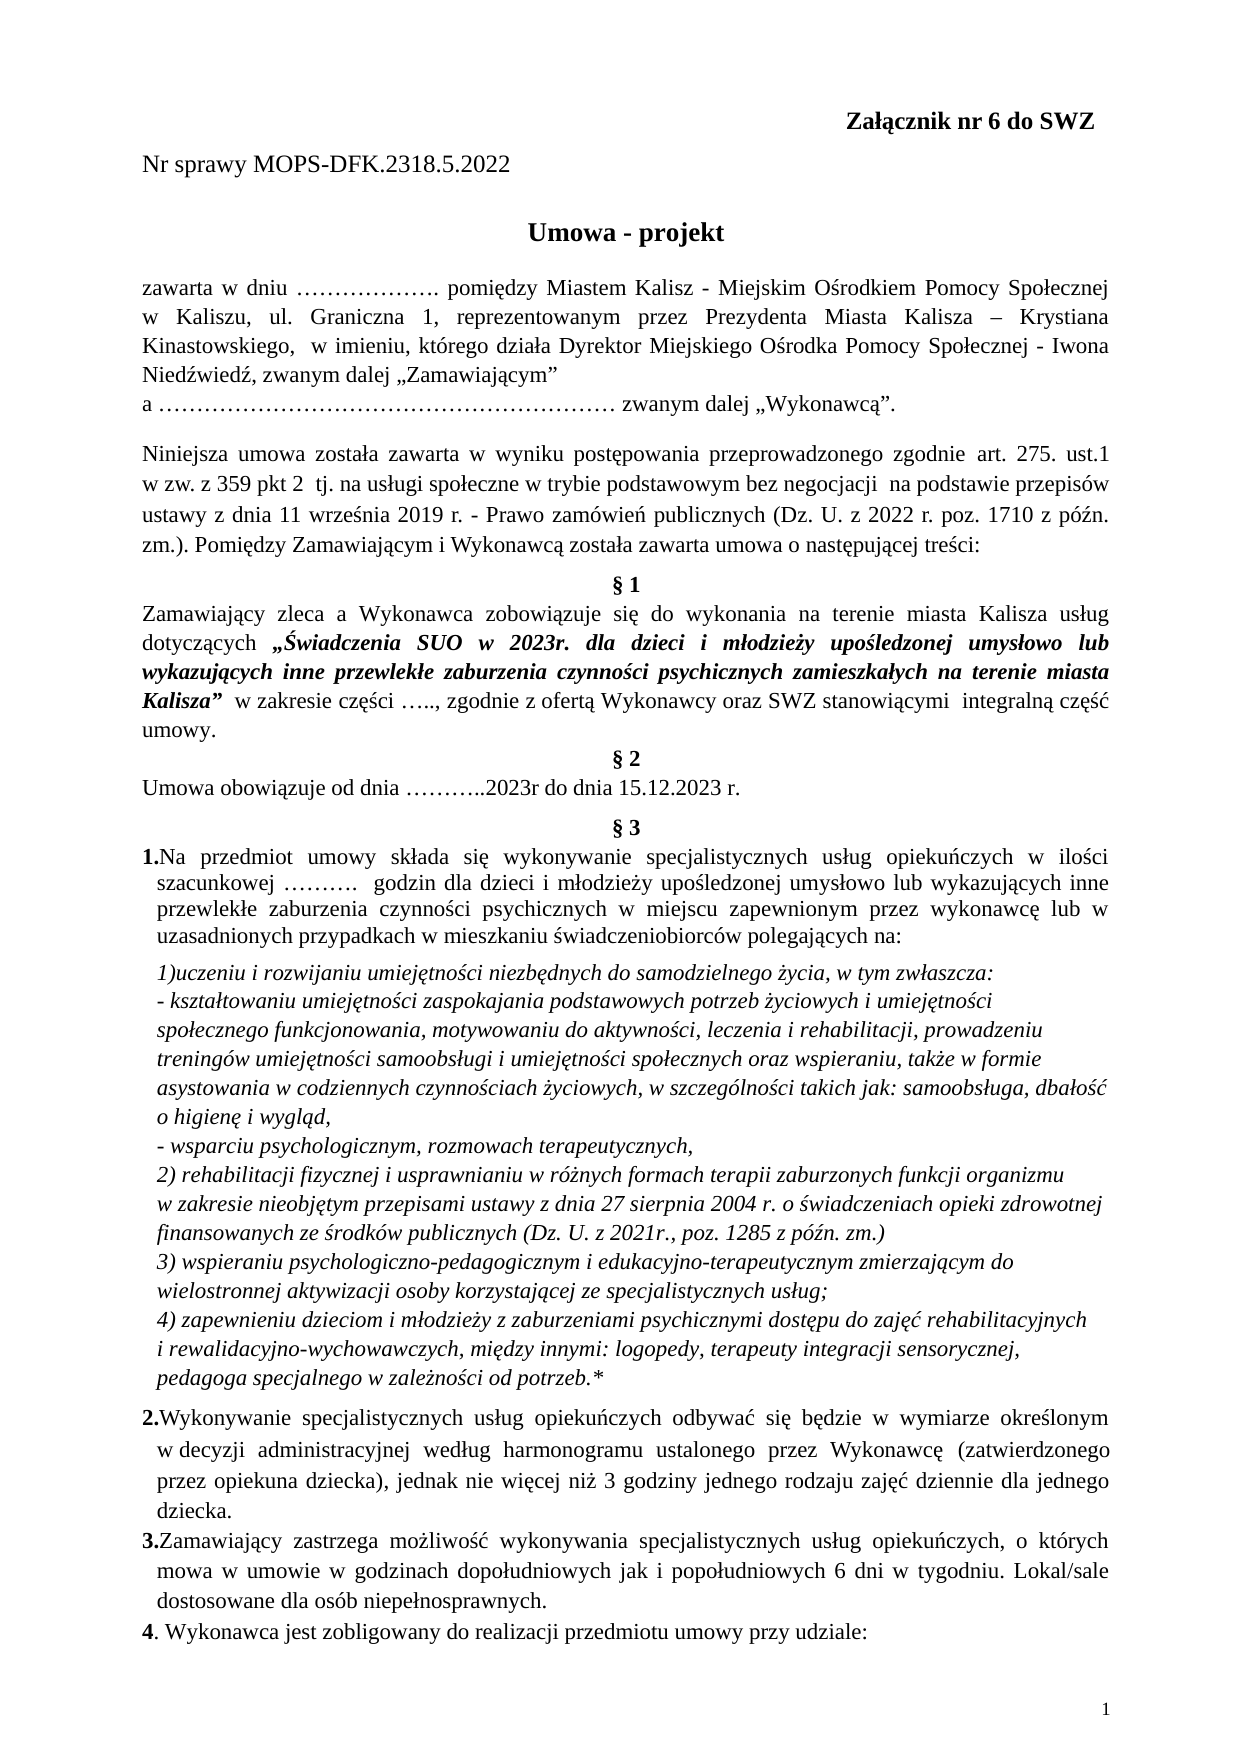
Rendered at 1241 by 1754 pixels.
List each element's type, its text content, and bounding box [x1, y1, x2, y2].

text 2.Wykonywanie specjalistycznych usług opiekuńczych odbywać się będzie w wymiarze określonym w decyzji administracyjnej według harmonogramu ustalonego przez Wykonawcę (zatwierdzonego przez opiekuna dziecka), jednak nie więcej niż 3 godziny jednego rodzaju zajęć dziennie dla jednego dziecka. [142, 1403, 1110, 1523]
text § 3 [142, 814, 1110, 840]
text 4. Wykonawca jest zobligowany do realizacji przedmiotu umowy przy udziale: [142, 1618, 1110, 1644]
text a …………………………………………………… zwanym dalej „Wykonawcą”. [142, 390, 1110, 417]
text 1.Na przedmiot umowy składa się wykonywanie specjalistycznych usług opiekuńczych w ilości szacunkowej ………. godzin dla dzieci i młodzieży upośledzonej umysłowo lub wykazujących inne przewlekłe zaburzenia czynności psychicznych w miejscu zapewnionym przez wykonawcę lub w uzasadnionych przypadkach w mieszkaniu świadczeniobiorców polegających na: [142, 843, 1110, 948]
text Umowa - projekt [142, 217, 1110, 248]
text Zamawiający zleca a Wykonawca zobowiązuje się do wykonania na terenie miasta Kalisza usług dotyczących „Świadczenia SUO w 2023r. dla dzieci i młodzieży upośledzonej umysłowo lub wykazujących inne przewlekłe zaburzenia czynności psychicznych zamieszkałych na terenie miasta Kalisza” w zakresie części ….., zgodnie z ofertą Wykonawcy oraz SWZ stanowiącymi integralną część umowy. [142, 601, 1110, 743]
text 1)uczeniu i rozwijaniu umiejętności niezbędnych do samodzielnego życia, w tym zwłaszcza: [157, 959, 1110, 985]
text 3.Zamawiający zastrzega możliwość wykonywania specjalistycznych usług opiekuńczych, o których mowa w umowie w godzinach dopołudniowych jak i popołudniowych 6 dni w tygodniu. Lokal/sale dostosowane dla osób niepełnosprawnych. [142, 1527, 1110, 1614]
text - kształtowaniu umiejętności zaspokajania podstawowych potrzeb życiowych i umiejętności społecznego funkcjonowania, motywowaniu do aktywności, leczenia i rehabilitacji, prowadzeniu treningów umiejętności samoobsługi i umiejętności społecznych oraz wspieraniu, także w formie asystowania w codziennych czynnościach życiowych, w szczególności takich jak: samoobsługa, dbałość o higienę i wygląd, - wsparciu psychologicznym, rozmowach terapeutycznych, 2) rehabilitacji fizycznej i usprawnianiu w różnych formach terapii zaburzonych funkcji organizmu w zakresie nieobjętym przepisami ustawy z dnia 27 sierpnia 2004 r. o świadczeniach opieki zdrowotnej finansowanych ze środków publicznych (Dz. U. z 2021r., poz. 1285 z późn. zm.) 3) wspieraniu psychologiczno-pedagogicznym i edukacyjno-terapeutycznym zmierzającym do wielostronnej aktywizacji osoby korzystającej ze specjalistycznych usług; 4) zapewnieniu dzieciom i młodzieży z zaburzeniami psychicznymi dostępu do zajęć rehabilitacyjnych i rewalidacyjno-wychowawczych, między innymi: logopedy, terapeuty integracji sensorycznej, pedagoga specjalnego w zależności od potrzeb.* [157, 988, 1110, 1390]
text § 2 [142, 745, 1110, 772]
text Załącznik nr 6 do SWZ [142, 106, 1155, 135]
text zawarta w dniu ………………. pomiędzy Miastem Kalisz - Miejskim Ośrodkiem Pomocy Społecznej w Kaliszu, ul. Graniczna 1, reprezentowanym przez Prezydenta Miasta Kalisza – Krystiana Kinastowskiego, w imieniu, którego działa Dyrektor Miejskiego Ośrodka Pomocy Społecznej - Iwona Niedźwiedź, zwanym dalej „Zamawiającym” [142, 274, 1110, 388]
text Nr sprawy MOPS-DFK.2318.5.2022 [142, 149, 1110, 178]
text § 1 [142, 572, 1110, 598]
text Niniejsza umowa została zawarta w wyniku postępowania przeprowadzonego zgodnie art. 275. ust.1 w zw. z 359 pkt 2 tj. na usługi społeczne w trybie podstawowym bez negocjacji na podstawie przepisów ustawy z dnia 11 września 2019 r. - Prawo zamówień publicznych (Dz. U. z 2022 r. poz. 1710 z późn. zm.). Pomiędzy Zamawiającym i Wykonawcą została zawarta umowa o następującej treści: [142, 440, 1110, 557]
text Umowa obowiązuje od dnia ………..2023r do dnia 15.12.2023 r. [142, 774, 1110, 801]
